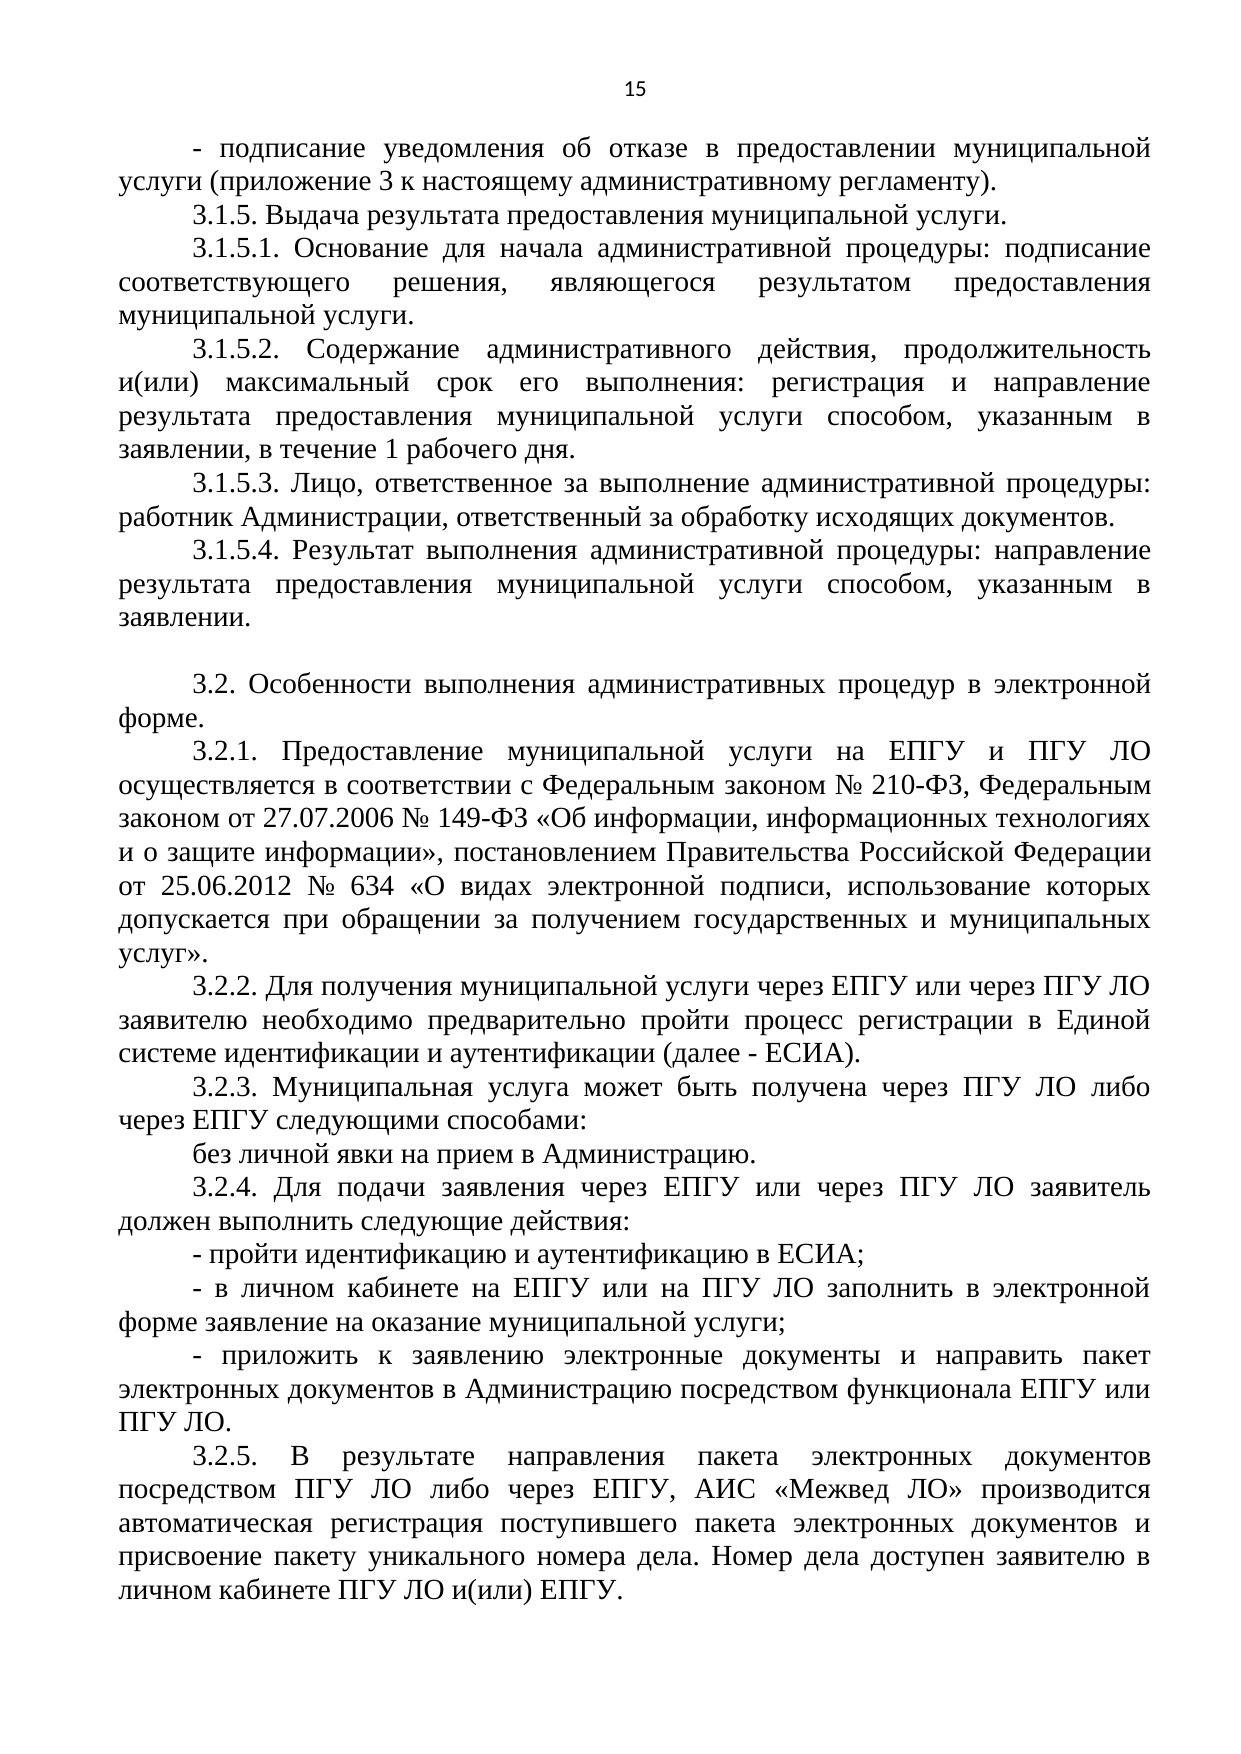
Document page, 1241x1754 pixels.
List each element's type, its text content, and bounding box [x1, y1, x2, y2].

text 3.2.4. Для подачи заявления через ЕПГУ или через ПГУ ЛО заявитель должен выполнить следующие действия: [118, 1169, 1152, 1237]
text 3.2.5. В результате направления пакета электронных документов посредством ПГУ ЛО либо через ЕПГУ, АИС «Межвед ЛО» производится автоматическая регистрация поступившего пакета электронных документов и присвоение пакету уникального номера дела. Номер дела доступен заявителю в личном кабинете ПГУ ЛО и(или) ЕПГУ. [118, 1438, 1152, 1606]
text 3.2.1. Предоставление муниципальной услуги на ЕПГУ и ПГУ ЛО осуществляется в соответствии с Федеральным законом № 210-ФЗ, Федеральным законом от 27.07.2006 № 149-ФЗ «Об информации, информационных технологиях и о защите информации», постановлением Правительства Российской Федерации от 25.06.2012 № 634 «О видах электронной подписи, использование которых допускается при обращении за получением государственных и муниципальных услуг». [118, 733, 1152, 968]
text 3.1.5.2. Содержание административного действия, продолжительность и(или) максимальный срок его выполнения: регистрация и направление результата предоставления муниципальной услуги способом, указанным в заявлении, в течение 1 рабочего дня. [118, 331, 1152, 465]
text 3.1.5.3. Лицо, ответственное за выполнение административной процедуры: работник Администрации, ответственный за обработку исходящих документов. [118, 465, 1152, 532]
text без личной явки на прием в Администрацию. [118, 1136, 1152, 1169]
text 3.1.5.4. Результат выполнения административной процедуры: направление результата предоставления муниципальной услуги способом, указанным в заявлении. [118, 532, 1152, 633]
text - приложить к заявлению электронные документы и направить пакет электронных документов в Администрацию посредством функционала ЕПГУ или ПГУ ЛО. [118, 1337, 1152, 1438]
text - подписание уведомления об отказе в предоставлении муниципальной услуги (приложение 3 к настоящему административному регламенту). [118, 130, 1152, 197]
text 3.1.5. Выдача результата предоставления муниципальной услуги. [118, 197, 1152, 230]
text 3.2.2. Для получения муниципальной услуги через ЕПГУ или через ПГУ ЛО заявителю необходимо предварительно пройти процесс регистрации в Единой системе идентификации и аутентификации (далее - ЕСИА). [118, 968, 1152, 1069]
text 3.2.3. Муниципальная услуга может быть получена через ПГУ ЛО либо через ЕПГУ следующими способами: [118, 1069, 1152, 1136]
text - в личном кабинете на ЕПГУ или на ПГУ ЛО заполнить в электронной форме заявление на оказание муниципальной услуги; [118, 1270, 1152, 1337]
text 3.2. Особенности выполнения административных процедур в электронной форме. [118, 666, 1152, 733]
text 3.1.5.1. Основание для начала административной процедуры: подписание соответствующего решения, являющегося результатом предоставления муниципальной услуги. [118, 230, 1152, 331]
text - пройти идентификацию и аутентификацию в ЕСИА; [118, 1237, 1152, 1270]
